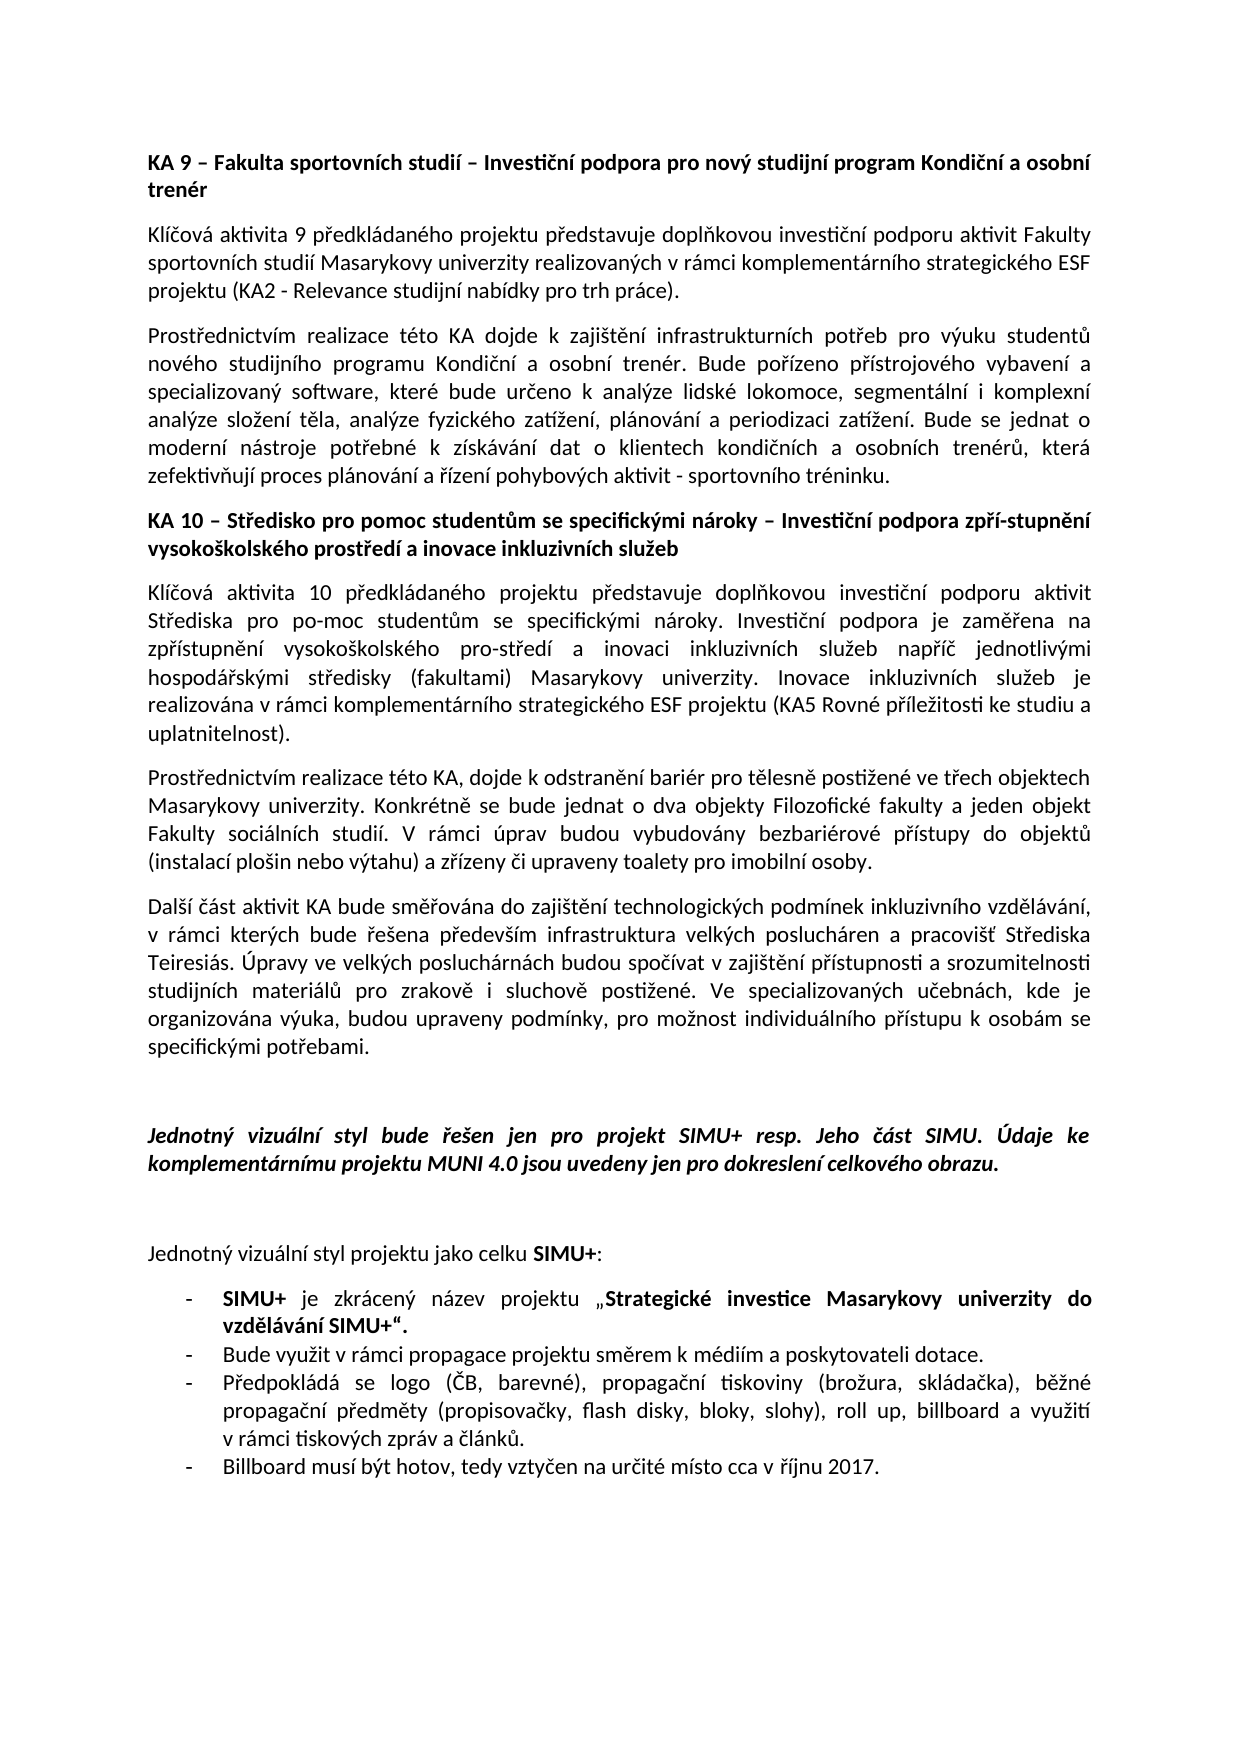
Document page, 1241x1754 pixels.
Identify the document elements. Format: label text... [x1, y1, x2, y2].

text Klíčová aktivita 9 předkládaného projektu představuje doplňkovou investiční podporu aktivit Fakulty sportovních studií Masarykovy univerzity realizovaných v rámci komplementárního strategického ESF projektu (KA2 - Relevance studijní nabídky pro trh práce). [148, 220, 1093, 304]
text Jednotný vizuální styl projektu jako celku SIMU+: [148, 1239, 1093, 1267]
text Klíčová aktivita 10 předkládaného projektu představuje doplňkovou investiční podporu aktivit Střediska pro po-moc studentům se specifickými nároky. Investiční podpora je zaměřena na zpřístupnění vysokoškolského pro-středí a inovaci inkluzivních služeb napříč jednotlivými hospodářskými středisky (fakultami) Masarykovy univerzity. Inovace inkluzivních služeb je realizována v rámci komplementárního strategického ESF projektu (KA5 Rovné příležitosti ke studiu a uplatnitelnost). [148, 578, 1093, 747]
text Další část aktivit KA bude směřována do zajištění technologických podmínek inkluzivního vzdělávání, v rámci kterých bude řešena především infrastruktura velkých poslucháren a pracovišť Střediska Teiresiás. Úpravy ve velkých posluchárnách budou spočívat v zajištění přístupnosti a srozumitelnosti studijních materiálů pro zrakově i sluchově postižené. Ve specializovaných učebnách, kde je organizována výuka, budou upraveny podmínky, pro možnost individuálního přístupu k osobám se specifickými potřebami. [148, 892, 1093, 1060]
text KA 9 – Fakulta sportovních studií – Investiční podpora pro nový studijní program Kondiční a osobní trenér [148, 148, 1093, 204]
text Prostřednictvím realizace této KA dojde k zajištění infrastrukturních potřeb pro výuku studentů nového studijního programu Kondiční a osobní trenér. Bude pořízeno přístrojového vybavení a specializovaný software, které bude určeno k analýze lidské lokomoce, segmentální i komplexní analýze složení těla, analýze fyzického zatížení, plánování a periodizaci zatížení. Bude se jednat o moderní nástroje potřebné k získávání dat o klientech kondičních a osobních trenérů, která zefektivňují proces plánování a řízení pohybových aktivit - sportovního tréninku. [148, 321, 1093, 489]
list Bude využit v rámci propagace projektu směrem k médiím a poskytovateli dotace. [185, 1340, 1093, 1368]
list SIMU+ je zkrácený název projektu „Strategické investice Masarykovy univerzity do vzdělávání SIMU+“. [185, 1284, 1093, 1340]
text Prostřednictvím realizace této KA, dojde k odstranění bariér pro tělesně postižené ve třech objektech Masarykovy univerzity. Konkrétně se bude jednat o dva objekty Filozofické fakulty a jeden objekt Fakulty sociálních studií. V rámci úprav budou vybudovány bezbariérové přístupy do objektů (instalací plošin nebo výtahu) a zřízeny či upraveny toalety pro imobilní osoby. [148, 763, 1093, 875]
list Billboard musí být hotov, tedy vztyčen na určité místo cca v říjnu 2017. [185, 1452, 1093, 1480]
text Jednotný vizuální styl bude řešen jen pro projekt SIMU+ resp. Jeho část SIMU. Údaje ke komplementárnímu projektu MUNI 4.0 jsou uvedeny jen pro dokreslení celkového obrazu. [148, 1122, 1093, 1178]
list Předpokládá se logo (ČB, barevné), propagační tiskoviny (brožura, skládačka), běžné propagační předměty (propisovačky, flash disky, bloky, slohy), roll up, billboard a využití v rámci tiskových zpráv a článků. [185, 1368, 1093, 1452]
text KA 10 – Středisko pro pomoc studentům se specifickými nároky – Investiční podpora zpří-stupnění vysokoškolského prostředí a inovace inkluzivních služeb [148, 506, 1093, 562]
